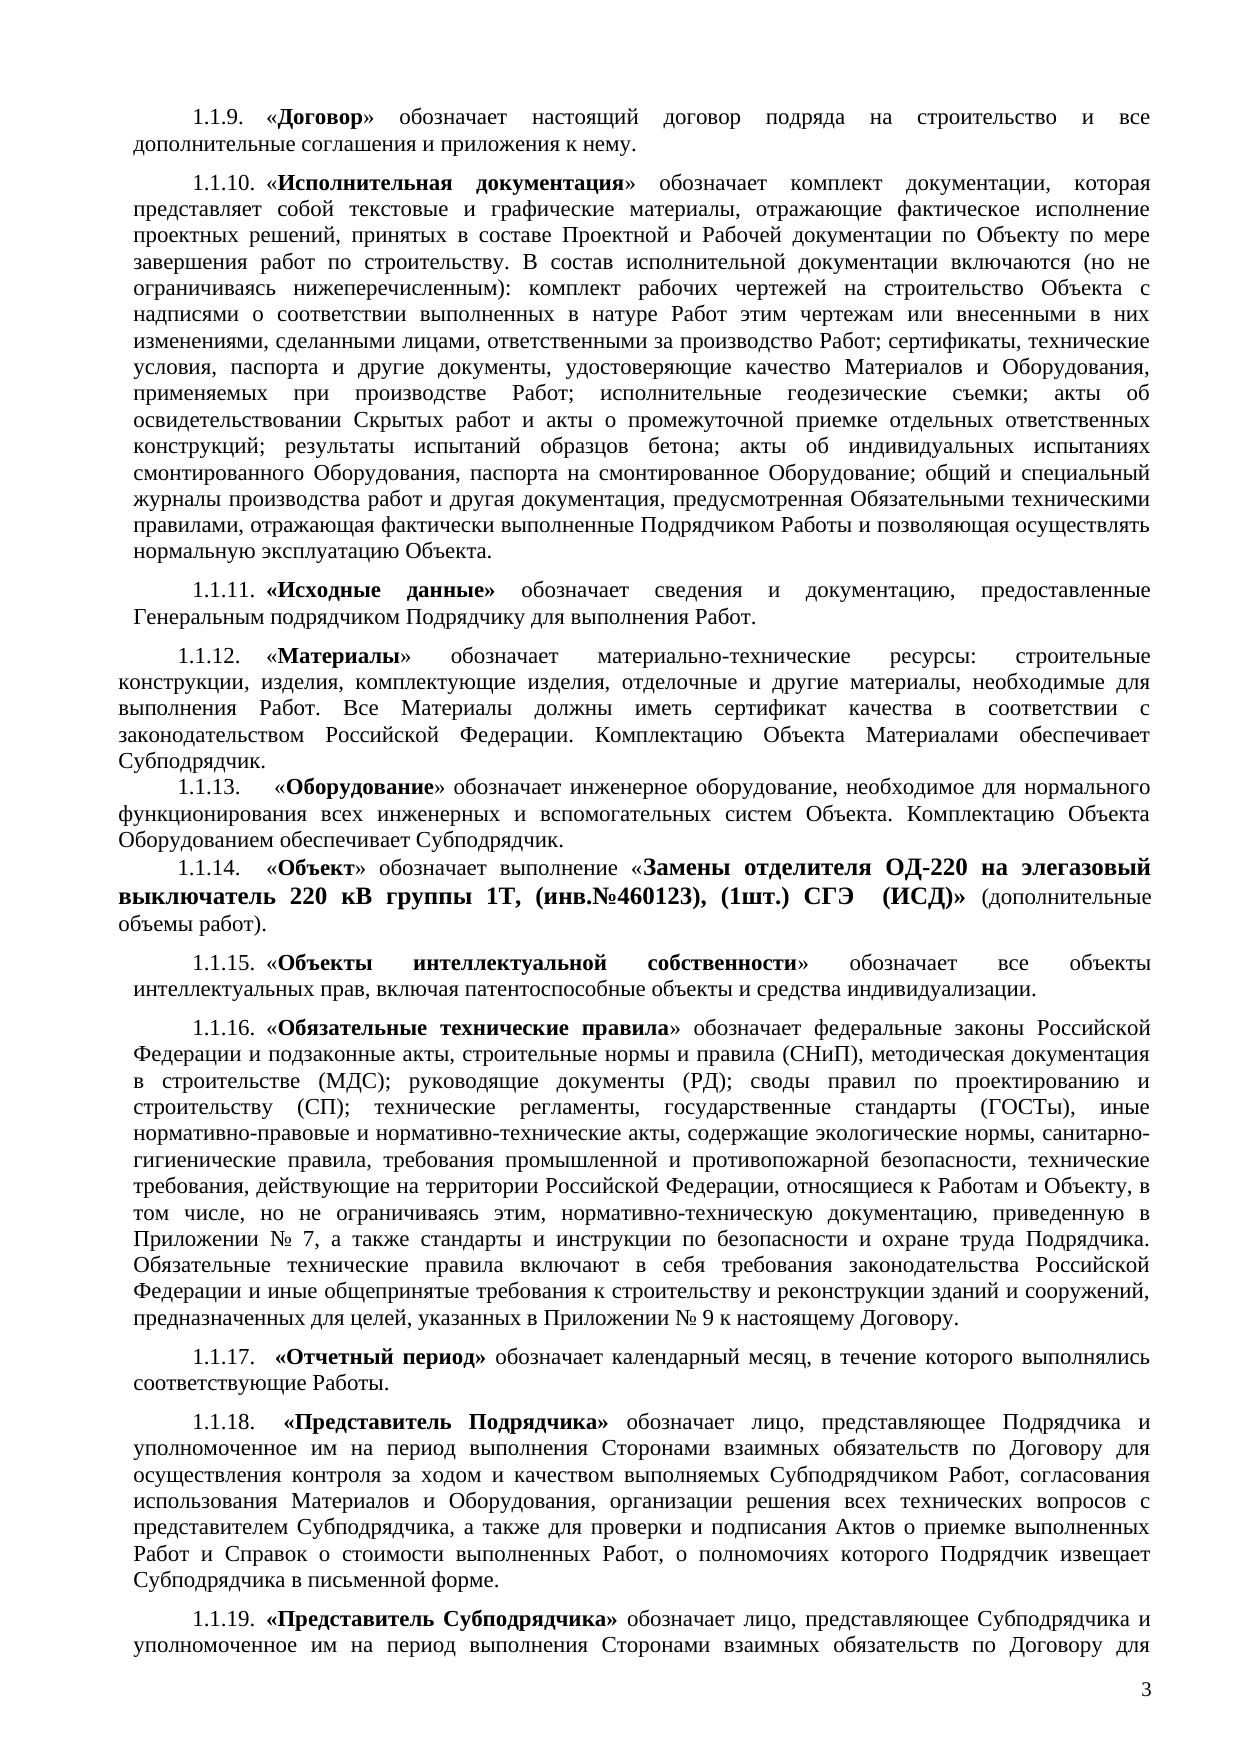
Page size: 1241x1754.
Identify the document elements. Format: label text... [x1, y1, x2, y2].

text «Отчетный период» обозначает календарный месяц, в течение которого выполнялись соответствующие Работы. [133, 1343, 1152, 1396]
text «Оборудование» обозначает инженерное оборудование, необходимое для нормального функционирования всех инженерных и вспомогательных систем Объекта. Комплектацию Объекта Оборудованием обеспечивает Субподрядчик. [118, 773, 1152, 852]
text «Обязательные технические правила» обозначает федеральные законы Российской Федерации и подзаконные акты, строительные нормы и правила (СНиП), методическая документация в строительстве (МДС); руководящие документы (РД); своды правил по проектированию и строительству (СП); технические регламенты, государственные стандарты (ГОСТы), иные нормативно-правовые и нормативно-технические акты, содержащие экологические нормы, санитарно-гигиенические правила, требования промышленной и противопожарной безопасности, технические требования, действующие на территории Российской Федерации, относящиеся к Работам и Объекту, в том числе, но не ограничиваясь этим, нормативно-техническую документацию, приведенную в Приложении № 7, а также стандарты и инструкции по безопасности и охране труда Подрядчика. Обязательные технические правила включают в себя требования законодательства Российской Федерации и иные общепринятые требования к строительству и реконструкции зданий и сооружений, предназначенных для целей, указанных в Приложении № 9 к настоящему Договору. [133, 1014, 1152, 1330]
text «Материалы» обозначает материально-технические ресурсы: строительные конструкции, изделия, комплектующие изделия, отделочные и другие материалы, необходимые для выполнения Работ. Все Материалы должны иметь сертификат качества в соответствии с законодательством Российской Федерации. Комплектацию Объекта Материалами обеспечивает Субподрядчик. [118, 642, 1152, 773]
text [133, 1605, 1152, 1658]
text «Исходные данные» обозначает сведения и документацию, предоставленные Генеральным подрядчиком Подрядчику для выполнения Работ. [133, 576, 1152, 629]
text «Представитель Подрядчика» обозначает лицо, представляющее Подрядчика и уполномоченное им на период выполнения Сторонами взаимных обязательств по Договору для осуществления контроля за ходом и качеством выполняемых Субподрядчиком Работ, согласования использования Материалов и Оборудования, организации решения всех технических вопросов с представителем Субподрядчика, а также для проверки и подписания Актов о приемке выполненных Работ и Справок о стоимости выполненных Работ, о полномочиях которого Подрядчик извещает Субподрядчика в письменной форме. [133, 1408, 1152, 1592]
text «Договор» обозначает настоящий договор подряда на строительство и все дополнительные соглашения и приложения к нему. [133, 103, 1152, 156]
text «Объекты интеллектуальной собственности» обозначает все объекты интеллектуальных прав, включая патентоспособные объекты и средства индивидуализации. [133, 949, 1152, 1002]
text «Объект» обозначает выполнение «Замены отделителя ОД-220 на элегазовый выключатель 220 кВ группы 1Т, (инв.№460123), (1шт.) СГЭ (ИСД)» (дополнительные объемы работ). [118, 852, 1152, 936]
text «Исполнительная документация» обозначает комплект документации, которая представляет собой текстовые и графические материалы, отражающие фактическое исполнение проектных решений, принятых в составе Проектной и Рабочей документации по Объекту по мере завершения работ по строительству. В состав исполнительной документации включаются (но не ограничиваясь нижеперечисленным): комплект рабочих чертежей на строительство Объекта с надписями о соответствии выполненных в натуре Работ этим чертежам или внесенными в них изменениями, сделанными лицами, ответственными за производство Работ; сертификаты, технические условия, паспорта и другие документы, удостоверяющие качество Материалов и Оборудования, применяемых при производстве Работ; исполнительные геодезические съемки; акты об освидетельствовании Скрытых работ и акты о промежуточной приемке отдельных ответственных конструкций; результаты испытаний образцов бетона; акты об индивидуальных испытаниях смонтированного Оборудования, паспорта на смонтированное Оборудование; общий и специальный журналы производства работ и другая документация, предусмотренная Обязательными техническими правилами, отражающая фактически выполненные Подрядчиком Работы и позволяющая осуществлять нормальную эксплуатацию Объекта. [133, 169, 1152, 564]
